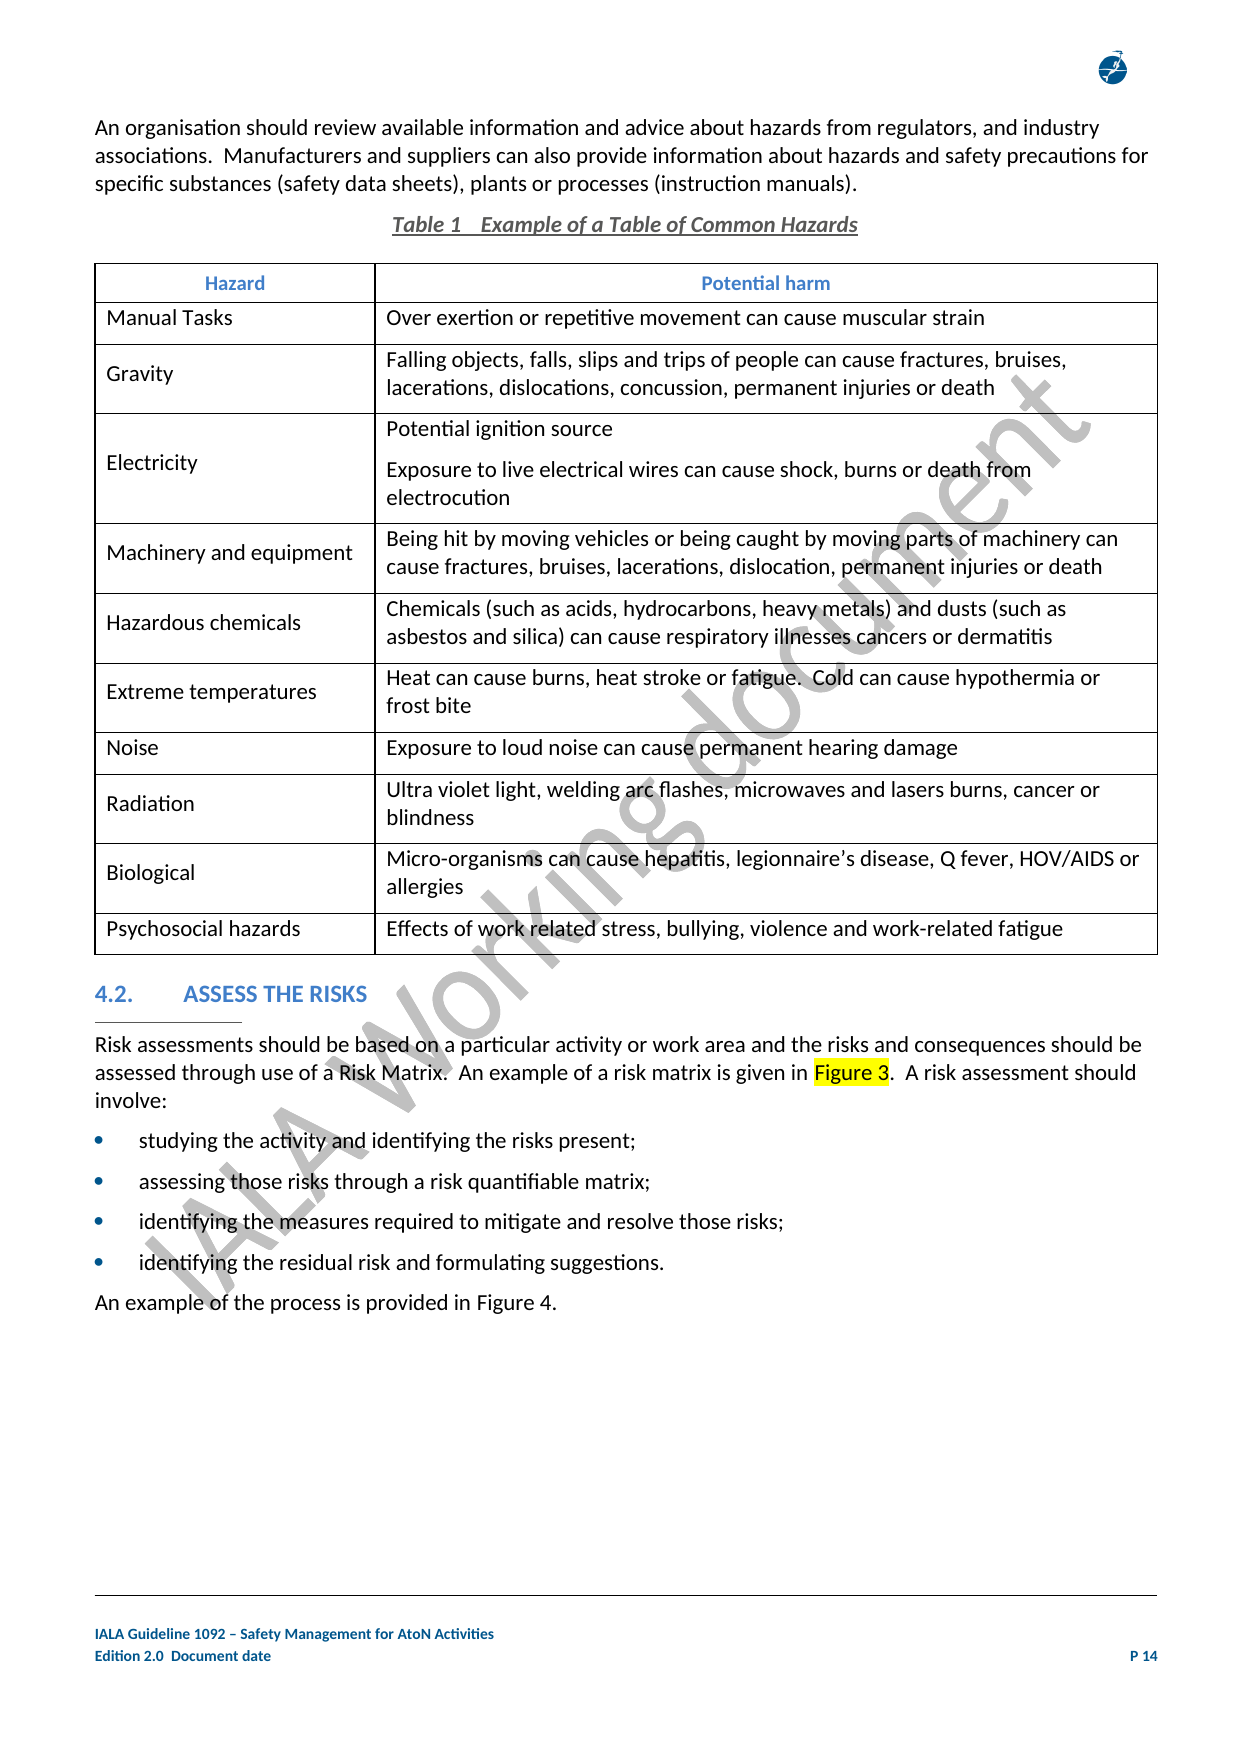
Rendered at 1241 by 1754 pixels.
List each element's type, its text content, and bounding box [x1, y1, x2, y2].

table_cell Manual Tasks [96, 303, 374, 344]
text studying the activity and identifying the risks present; [94, 1126, 1157, 1154]
subtitle Assess the risks [94, 978, 1157, 1009]
table_cell Heat can cause burns, heat stroke or fatigue. Cold can cause hypothermia or frost bite [376, 664, 1157, 732]
text An organisation should review available information and advice about hazards from regulators, and industry associations. Manufacturers and suppliers can also provide information about hazards and safety precautions for specific substances (safety data sheets), plants or processes (instruction manuals). [94, 113, 1157, 198]
table_cell Exposure to loud noise can cause permanent hearing damage [376, 733, 1157, 774]
table_cell Being hit by moving vehicles or being caught by moving parts of machinery can cause fractures, bruises, lacerations, dislocation, permanent injuries or death [376, 524, 1157, 593]
table_cell Hazardous chemicals [96, 594, 374, 662]
table_cell Ultra violet light, welding arc flashes, microwaves and lasers burns, cancer or blindness [376, 775, 1157, 843]
table_cell Noise [96, 733, 374, 774]
text identifying the residual risk and formulating suggestions. [94, 1248, 1157, 1276]
text Example of a Table of Common Hazards [94, 210, 1157, 238]
table_cell Potential ignition source Exposure to live electrical wires can cause shock, burns or death from electrocution [376, 414, 1157, 523]
table_cell Chemicals (such as acids, hydrocarbons, heavy metals) and dusts (such as asbestos and silica) can cause respiratory illnesses cancers or dermatitis [376, 594, 1157, 662]
text An example of the process is provided in Figure 4. [94, 1288, 1157, 1316]
table_header Hazard [96, 264, 374, 302]
table_cell Electricity [96, 414, 374, 523]
table_cell Micro-organisms can cause hepatitis, legionnaire’s disease, Q fever, HOV/AIDS or allergies [376, 844, 1157, 913]
table_cell Psychosocial hazards [96, 914, 374, 954]
table_cell Gravity [96, 345, 374, 413]
table_header Potential harm [376, 264, 1157, 302]
table_cell Biological [96, 844, 374, 913]
table_cell Falling objects, falls, slips and trips of people can cause fractures, bruises, lacerations, dislocations, concussion, permanent injuries or death [376, 345, 1157, 413]
table_cell Machinery and equipment [96, 524, 374, 593]
table_cell Radiation [96, 775, 374, 843]
text Risk assessments should be based on a particular activity or work area and the risks and consequences should be assessed through use of a Risk Matrix. An example of a risk matrix is given in Figure 3. A risk assessment should involve: [94, 1030, 1157, 1114]
picture [1067, 0, 1186, 119]
table_cell Effects of work related stress, bullying, violence and work-related fatigue [376, 914, 1157, 954]
table_cell Over exertion or repetitive movement can cause muscular strain [376, 303, 1157, 344]
text identifying the measures required to mitigate and resolve those risks; [94, 1207, 1157, 1235]
text assessing those risks through a risk quantifiable matrix; [94, 1167, 1157, 1195]
table_cell Extreme temperatures [96, 664, 374, 732]
